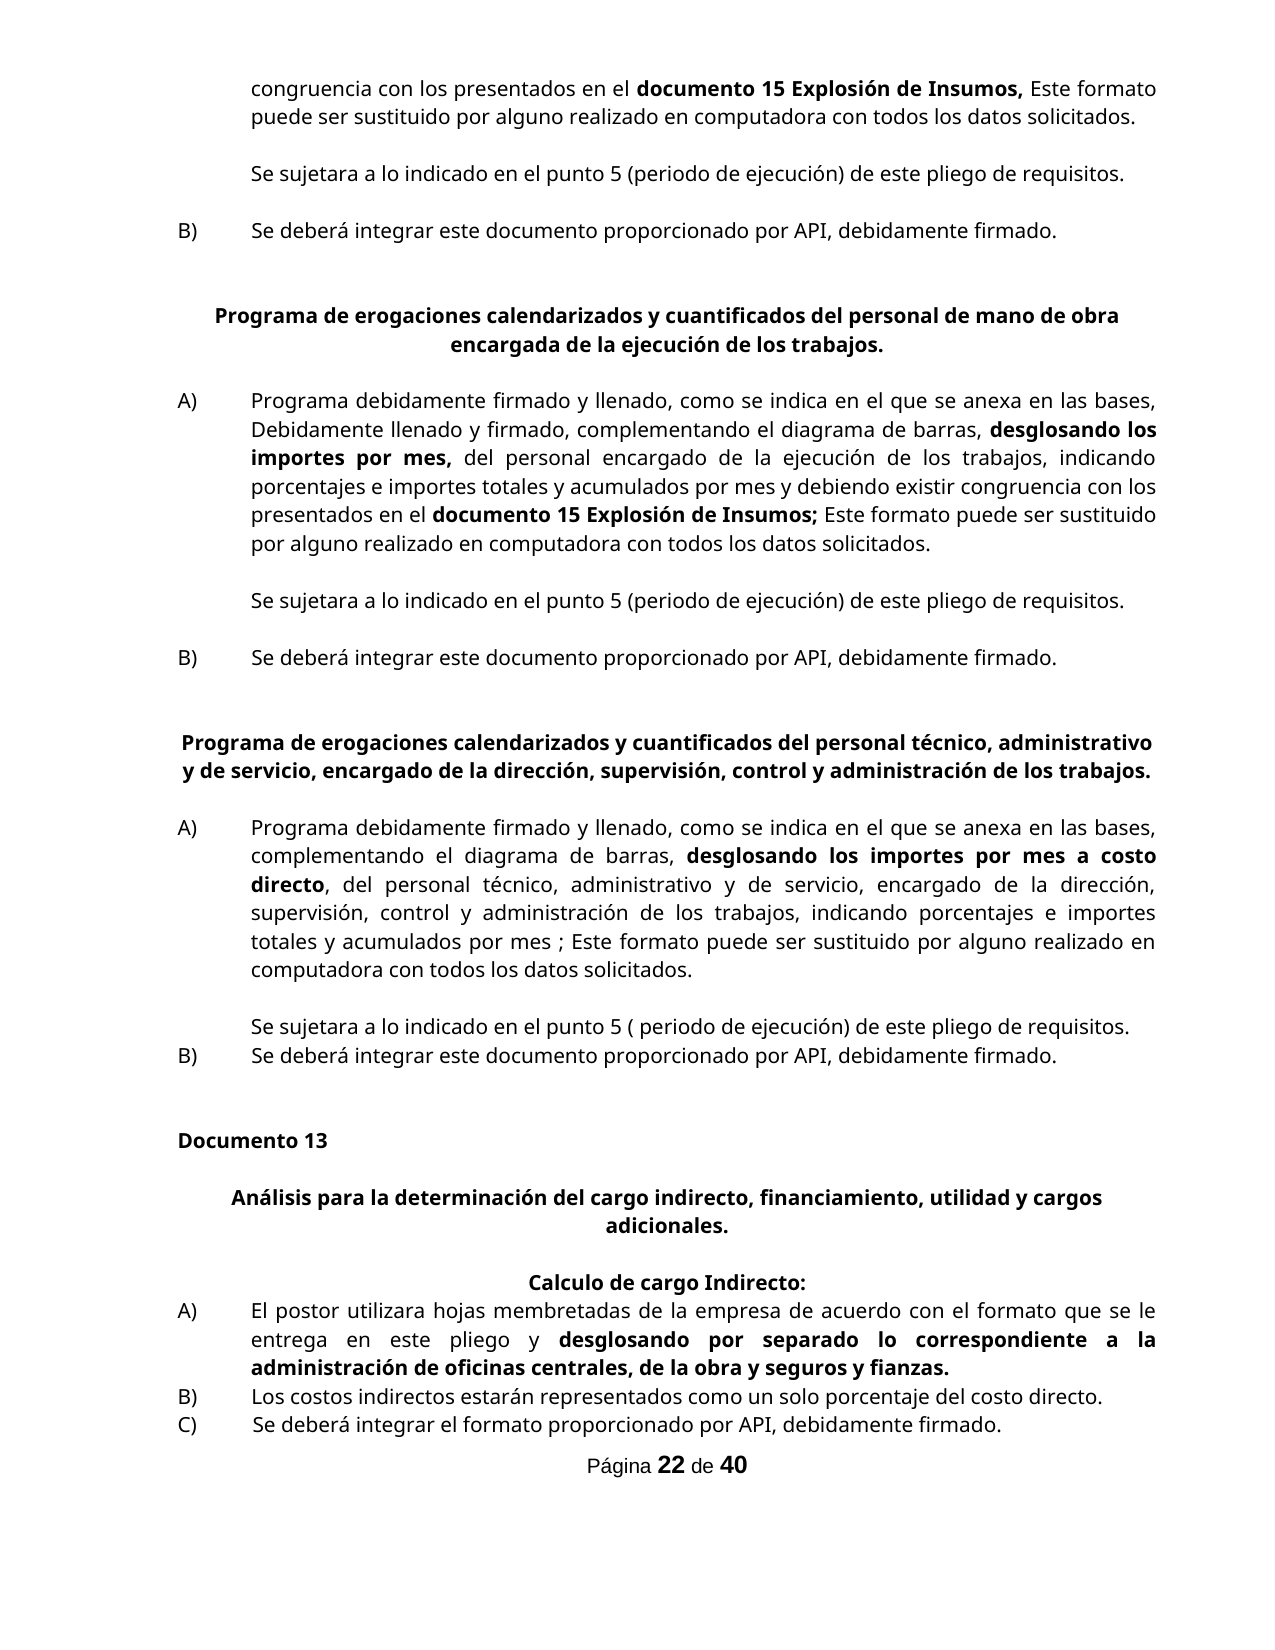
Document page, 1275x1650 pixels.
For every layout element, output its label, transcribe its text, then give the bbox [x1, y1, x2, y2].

text Programa de erogaciones calendarizados y cuantificados del personal técnico, administrativo y de servicio, encargado de la dirección, supervisión, control y administración de los trabajos. [177, 728, 1157, 785]
text Documento 13 [177, 1126, 1157, 1154]
list Se deberá integrar el formato proporcionado por API, debidamente firmado. [177, 1410, 1157, 1439]
text B) Se deberá integrar este documento proporcionado por API, debidamente firmado. [177, 643, 1157, 671]
text Programa de erogaciones calendarizados y cuantificados del personal de mano de obra encargada de la ejecución de los trabajos. [177, 301, 1157, 358]
text Análisis para la determinación del cargo indirecto, financiamiento, utilidad y cargos adicionales. [177, 1183, 1157, 1240]
text Se sujetara a lo indicado en el punto 5 (periodo de ejecución) de este pliego de requisitos. [215, 159, 1157, 188]
text Se sujetara a lo indicado en el punto 5 ( periodo de ejecución) de este pliego de requisitos. [215, 1012, 1157, 1041]
text B) Se deberá integrar este documento proporcionado por API, debidamente firmado. [177, 216, 1157, 244]
text Calculo de cargo Indirecto: [177, 1268, 1157, 1297]
text A) Programa debidamente firmado y llenado, como se indica en el que se anexa en las bases, complementando el diagrama de barras, desglosando los importes por mes a costo directo, del personal técnico, administrativo y de servicio, encargado de la dirección, supervisión, control y administración de los trabajos, indicando porcentajes e importes totales y acumulados por mes ; Este formato puede ser sustituido por alguno realizado en computadora con todos los datos solicitados. [177, 813, 1157, 984]
text B) Los costos indirectos estarán representados como un solo porcentaje del costo directo. [177, 1382, 1157, 1410]
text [177, 74, 1157, 131]
text Se sujetara a lo indicado en el punto 5 (periodo de ejecución) de este pliego de requisitos. [215, 586, 1157, 614]
text B) Se deberá integrar este documento proporcionado por API, debidamente firmado. [177, 1041, 1157, 1069]
text A) Programa debidamente firmado y llenado, como se indica en el que se anexa en las bases, Debidamente llenado y firmado, complementando el diagrama de barras, desglosando los importes por mes, del personal encargado de la ejecución de los trabajos, indicando porcentajes e importes totales y acumulados por mes y debiendo existir congruencia con los presentados en el documento 15 Explosión de Insumos; Este formato puede ser sustituido por alguno realizado en computadora con todos los datos solicitados. [177, 387, 1157, 557]
text A) El postor utilizara hojas membretadas de la empresa de acuerdo con el formato que se le entrega en este pliego y desglosando por separado lo correspondiente a la administración de oficinas centrales, de la obra y seguros y fianzas. [177, 1297, 1157, 1382]
